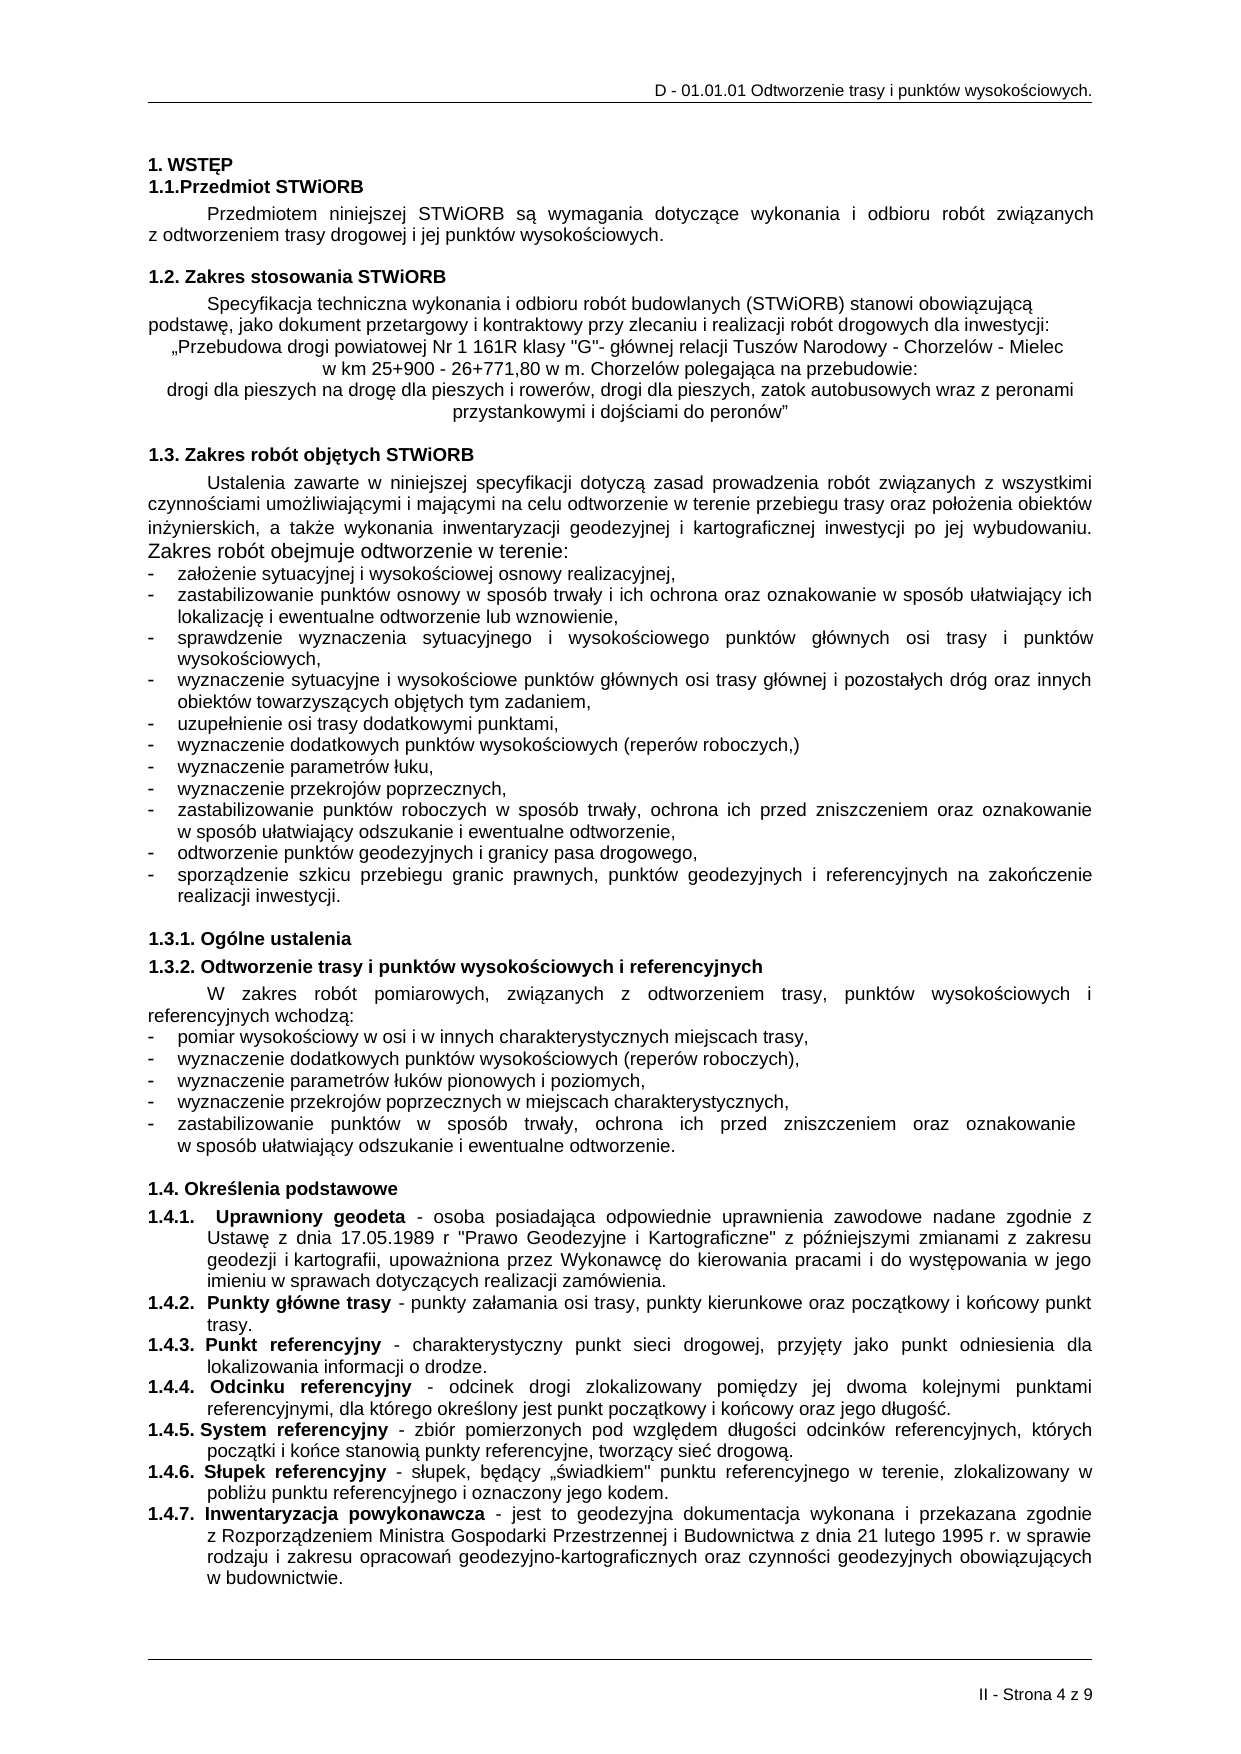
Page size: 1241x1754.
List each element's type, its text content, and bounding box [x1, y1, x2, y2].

text 1.4.1. Uprawniony geodeta - osoba posiadająca odpowiednie uprawnienia zawodowe nadane zgodnie z Ustawę z dnia 17.05.1989 r "Prawo Geodezyjne i Kartograficzne" z późniejszymi zmianami z zakresu geodezji i kartografii, upoważniona przez Wykonawcę do kierowania pracami i do występowania w jego imieniu w sprawach dotyczących realizacji zamówienia. [148, 1206, 1092, 1292]
list sporządzenie szkicu przebiegu granic prawnych, punktów geodezyjnych i referencyjnych na zakończenie realizacji inwestycji. [148, 863, 1093, 907]
text 1.1.Przedmiot STWiORB [148, 176, 1094, 197]
text 1.3.2. Odtworzenie trasy i punktów wysokościowych i referencyjnych [148, 955, 1094, 977]
text 1.4.4. Odcinku referencyjny - odcinek drogi zlokalizowany pomiędzy jej dwoma kolejnymi punktami referencyjnymi, dla którego określony jest punkt początkowy i końcowy oraz jego długość. [148, 1377, 1092, 1419]
text 1.3.1. Ogólne ustalenia [148, 928, 1094, 949]
text Przedmiotem niniejszej STWiORB są wymagania dotyczące wykonania i odbioru robót związanych z odtworzeniem trasy drogowej i jej punktów wysokościowych. [148, 204, 1094, 245]
list wyznaczenie dodatkowych punktów wysokościowych (reperów roboczych,) [148, 734, 1093, 756]
list wyznaczenie dodatkowych punktów wysokościowych (reperów roboczych), [148, 1048, 1093, 1070]
text W zakres robót pomiarowych, związanych z odtworzeniem trasy, punktów wysokościowych i referencyjnych wchodzą: [148, 983, 1092, 1026]
list wyznaczenie sytuacyjne i wysokościowe punktów głównych osi trasy głównej i pozostałych dróg oraz innych obiektów towarzyszących objętych tym zadaniem, [148, 669, 1093, 712]
text Specyfikacja techniczna wykonania i odbioru robót budowlanych (STWiORB) stanowi obowiązującą podstawę, jako dokument przetargowy i kontraktowy przy zlecaniu i realizacji robót drogowych dla inwestycji: [148, 294, 1094, 336]
list wyznaczenie przekrojów poprzecznych w miejscach charakterystycznych, [148, 1091, 1093, 1113]
text 1.4. Określenia podstawowe [148, 1178, 1092, 1199]
text 1.4.2. Punkty główne trasy - punkty załamania osi trasy, punkty kierunkowe oraz początkowy i końcowy punkt trasy. [148, 1292, 1092, 1335]
text 1.2. Zakres stosowania STWiORB [148, 266, 1094, 288]
list wyznaczenie parametrów łuku, [148, 756, 1093, 777]
text 1.4.6. Słupek referencyjny - słupek, będący „świadkiem" punktu referencyjnego w terenie, zlokalizowany w pobliżu punktu referencyjnego i oznaczony jego kodem. [148, 1462, 1092, 1504]
list wyznaczenie parametrów łuków pionowych i poziomych, [148, 1070, 1093, 1091]
list zastabilizowanie punktów w sposób trwały, ochrona ich przed zniszczeniem oraz oznakowanie w sposób ułatwiający odszukanie i ewentualne odtworzenie. [148, 1113, 1093, 1156]
text 1. WSTĘP [148, 154, 1092, 176]
list uzupełnienie osi trasy dodatkowymi punktami, [148, 712, 1093, 734]
list odtworzenie punktów geodezyjnych i granicy pasa drogowego, [148, 842, 1094, 863]
list pomiar wysokościowy w osi i w innych charakterystycznych miejscach trasy, [148, 1026, 1093, 1048]
list sprawdzenie wyznaczenia sytuacyjnego i wysokościowego punktów głównych osi trasy i punktów wysokościowych, [148, 627, 1094, 669]
text 1.4.3. Punkt referencyjny - charakterystyczny punkt sieci drogowej, przyjęty jako punkt odniesienia dla lokalizowania informacji o drodze. [148, 1335, 1092, 1377]
list założenie sytuacyjnej i wysokościowej osnowy realizacyjnej, [148, 562, 1093, 584]
text „Przebudowa drogi powiatowej Nr 1 161R klasy "G"- głównej relacji Tuszów Narodowy - Chorzelów - Mielec w km 25+900 - 26+771,80 w m. Chorzelów polegająca na przebudowie: drogi dla pieszych na drogę dla pieszych i rowerów, drogi dla pieszych, zatok autobusowych wraz z peronami przystankowymi i dojściami do peronów” [148, 336, 1092, 422]
text Ustalenia zawarte w niniejszej specyfikacji dotyczą zasad prowadzenia robót związanych z wszystkimi czynnościami umożliwiającymi i mającymi na celu odtworzenie w terenie przebiegu trasy oraz położenia obiektów inżynierskich, a także wykonania inwentaryzacji geodezyjnej i kartograficznej inwestycji po jej wybudowaniu. Zakres robót obejmuje odtworzenie w terenie: [148, 471, 1092, 562]
text 1.3. Zakres robót objętych STWiORB [148, 444, 1094, 465]
list wyznaczenie przekrojów poprzecznych, [148, 777, 1093, 799]
list zastabilizowanie punktów roboczych w sposób trwały, ochrona ich przed zniszczeniem oraz oznakowanie w sposób ułatwiający odszukanie i ewentualne odtworzenie, [148, 799, 1093, 842]
list zastabilizowanie punktów osnowy w sposób trwały i ich ochrona oraz oznakowanie w sposób ułatwiający ich lokalizację i ewentualne odtworzenie lub wznowienie, [148, 584, 1093, 627]
text 1.4.5. System referencyjny - zbiór pomierzonych pod względem długości odcinków referencyjnych, których początki i końce stanowią punkty referencyjne, tworzący sieć drogową. [148, 1419, 1092, 1462]
text 1.4.7. Inwentaryzacja powykonawcza - jest to geodezyjna dokumentacja wykonana i przekazana zgodnie z Rozporządzeniem Ministra Gospodarki Przestrzennej i Budownictwa z dnia 21 lutego 1995 r. w sprawie rodzaju i zakresu opracowań geodezyjno-kartograficznych oraz czynności geodezyjnych obowiązujących w budownictwie. [148, 1504, 1092, 1588]
